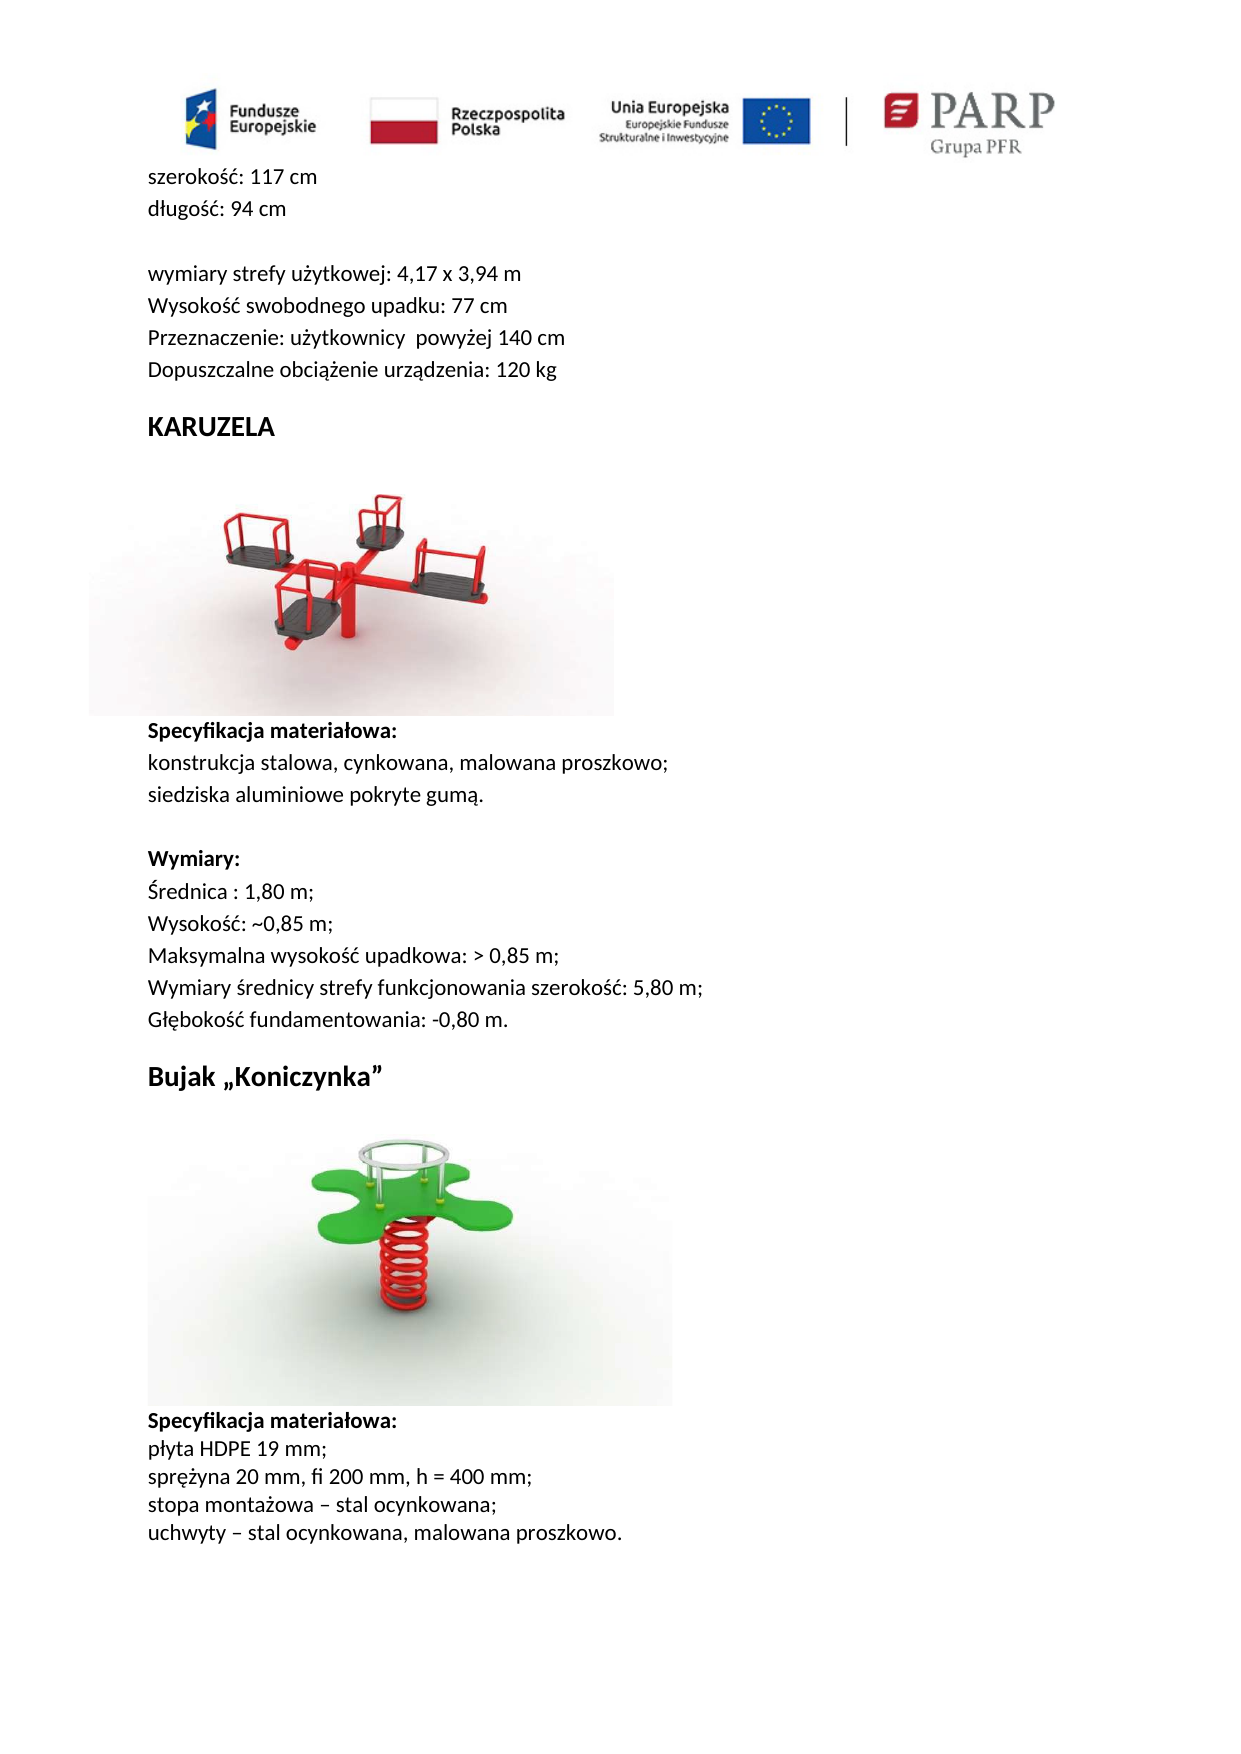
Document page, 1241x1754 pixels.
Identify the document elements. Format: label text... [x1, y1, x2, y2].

picture [88, 494, 614, 716]
picture [147, 1134, 673, 1406]
text Bujak „Koniczynka” [148, 1058, 1092, 1094]
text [148, 162, 1092, 383]
text KARUZELA Specyfikacja materiałowa: konstrukcja stalowa, cynkowana, malowana proszkowo; siedziska aluminiowe pokryte gumą. Wymiary: Średnica : 1,80 m; Wysokość: ~0,85 m; Maksymalna wysokość upadkowa: > 0,85 m; Wymiary średnicy strefy funkcjonowania szerokość: 5,80 m; Głębokość fundamentowania: -0,80 m. [148, 408, 1092, 1033]
